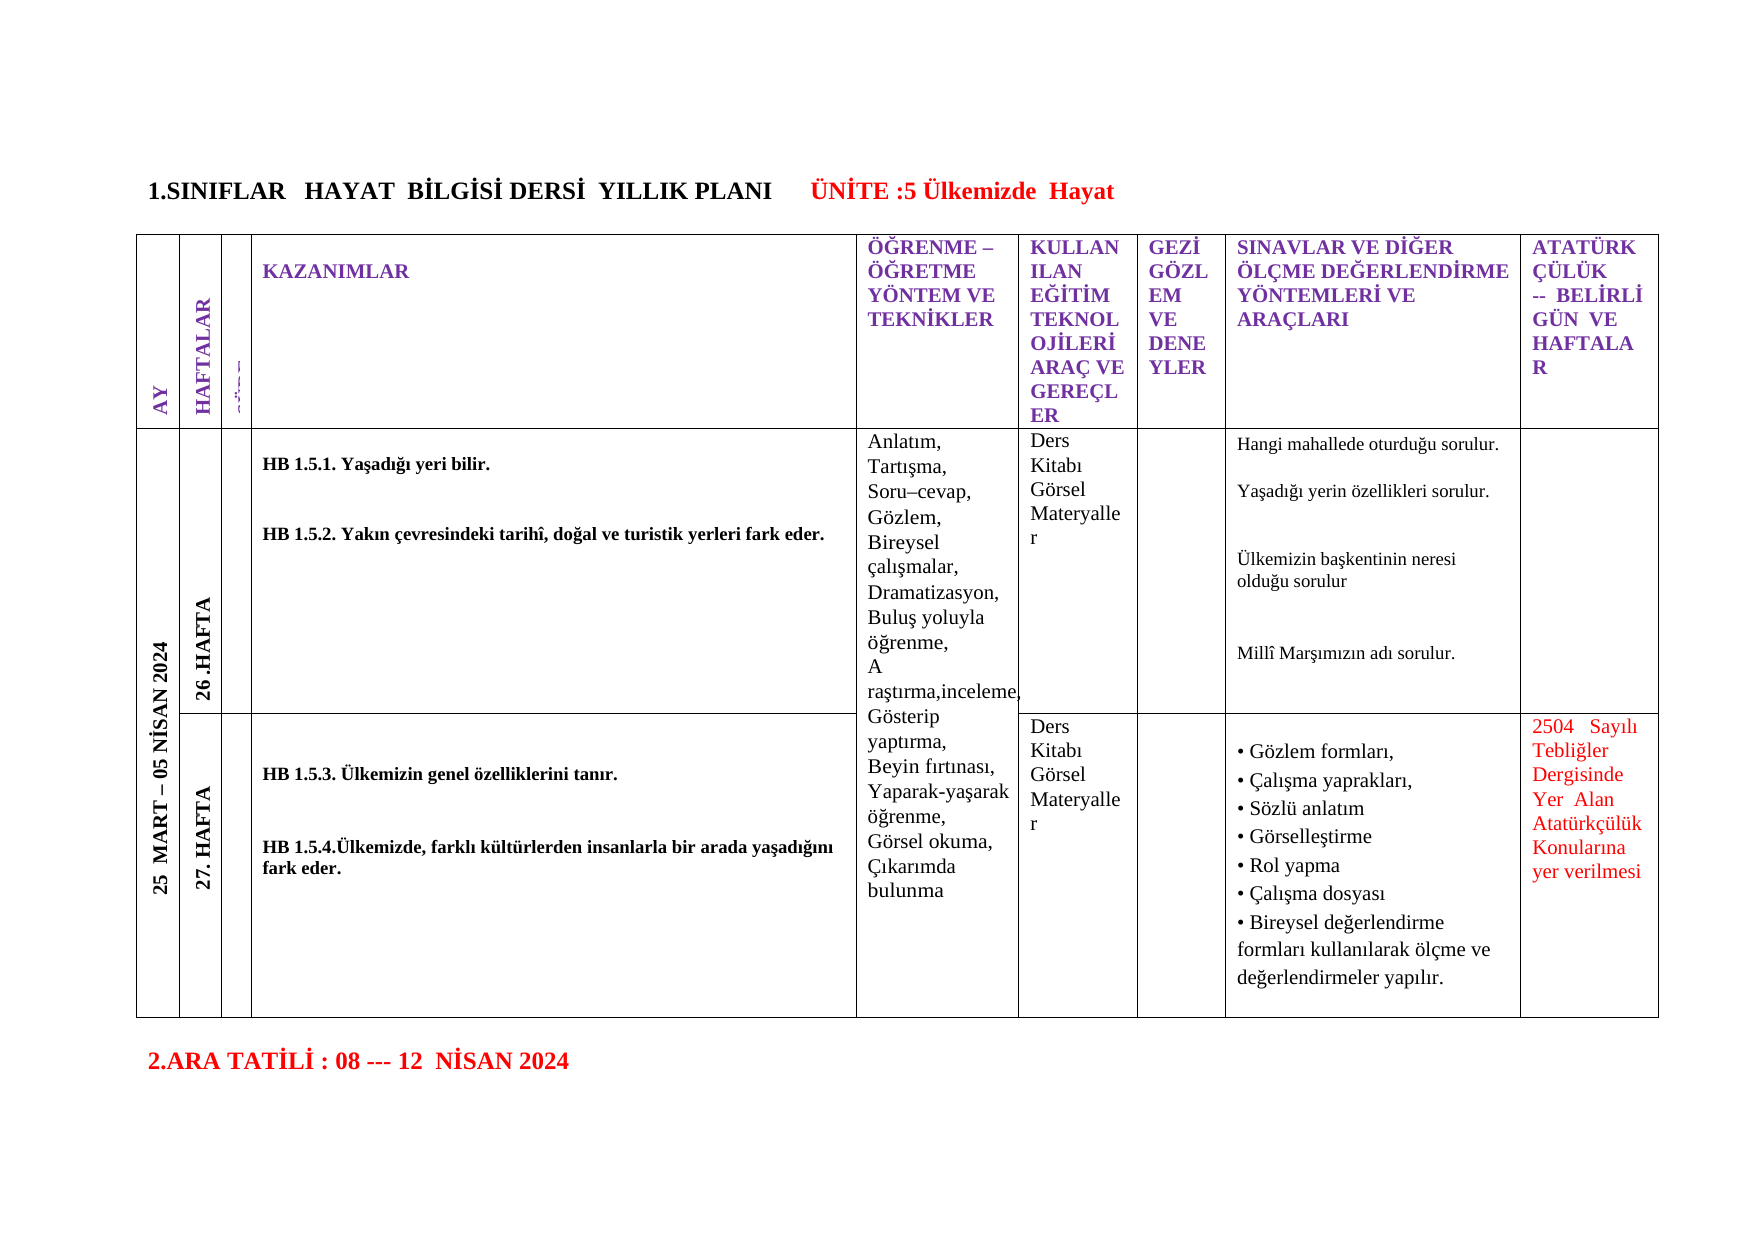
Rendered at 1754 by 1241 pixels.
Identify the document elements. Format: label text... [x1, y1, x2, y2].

table_cell [222, 714, 251, 1017]
table_cell Ders Kitabı Görsel Materyaller [1019, 429, 1137, 713]
table_cell Anlatım, Tartışma, Soru–cevap, Gözlem, Bireysel çalışmalar, Dramatizasyon, Buluş yoluyla öğrenme, Araştırma,inceleme, Gösterip yaptırma, Beyin fırtınası, Yaparak-yaşarak öğrenme, Görsel okuma, Çıkarımda bulunma [857, 429, 1018, 1017]
table_cell • Gözlem formları, • Çalışma yaprakları, • Sözlü anlatım • Görselleştirme • Rol yapma • Çalışma dosyası • Bireysel değerlendirme formları kullanılarak ölçme ve değerlendirmeler yapılır. [1226, 714, 1520, 1017]
table_cell 25 MART – 05 NİSAN 2024 [137, 429, 179, 1017]
table_cell Ders Kitabı Görsel Materyaller [1019, 714, 1137, 1017]
table_cell HB 1.5.1. Yaşadığı yeri bilir. HB 1.5.2. Yakın çevresindeki tarihî, doğal ve turistik yerleri fark eder. [252, 429, 856, 713]
table_header GEZİ GÖZLEM VE DENEYLER [1138, 235, 1225, 427]
table_cell 27. HAFTA [180, 714, 221, 1017]
table_header KULLANILAN EĞİTİM TEKNOLOJİLERİ ARAÇ VE GEREÇLER [1019, 235, 1137, 427]
table_cell [1521, 429, 1658, 713]
table_header ÖĞRENME –ÖĞRETME YÖNTEM VE TEKNİKLER [857, 235, 1018, 427]
table_cell 2504 Sayılı Tebliğler Dergisinde Yer Alan Atatürkçülük Konularına yer verilmesi [1521, 714, 1658, 1017]
table_cell [222, 429, 251, 713]
table_cell HB 1.5.3. Ülkemizin genel özelliklerini tanır. HB 1.5.4.Ülkemizde, farklı kültürlerden insanlarla bir arada yaşadığını fark eder. [252, 714, 856, 1017]
table_header HAFTALAR [180, 235, 221, 427]
table_header KAZANIMLAR [252, 235, 856, 427]
table_cell 26 .HAFTA [180, 429, 221, 713]
table_cell [1138, 429, 1225, 713]
text 2.ARA TATİLİ : 08 --- 12 NİSAN 2024 [148, 1046, 1606, 1075]
table_cell [1138, 714, 1225, 1017]
table_header AY [137, 235, 179, 427]
table_header SINAVLAR VE DİĞER ÖLÇME DEĞERLENDİRME YÖNTEMLERİ VE ARAÇLARI [1226, 235, 1520, 427]
table_header SÜRE [222, 235, 251, 427]
text 1.SINIFLAR HAYAT BİLGİSİ DERSİ YILLIK PLANI ÜNİTE :5 Ülkemizde Hayat [148, 176, 1606, 205]
table_header ATATÜRKÇÜLÜK -- BELİRLİ GÜN VE HAFTALAR [1521, 235, 1658, 427]
table_cell Hangi mahallede oturduğu sorulur. Yaşadığı yerin özellikleri sorulur. Ülkemizin başkentinin neresi olduğu sorulur Millî Marşımızın adı sorulur. [1226, 429, 1520, 713]
